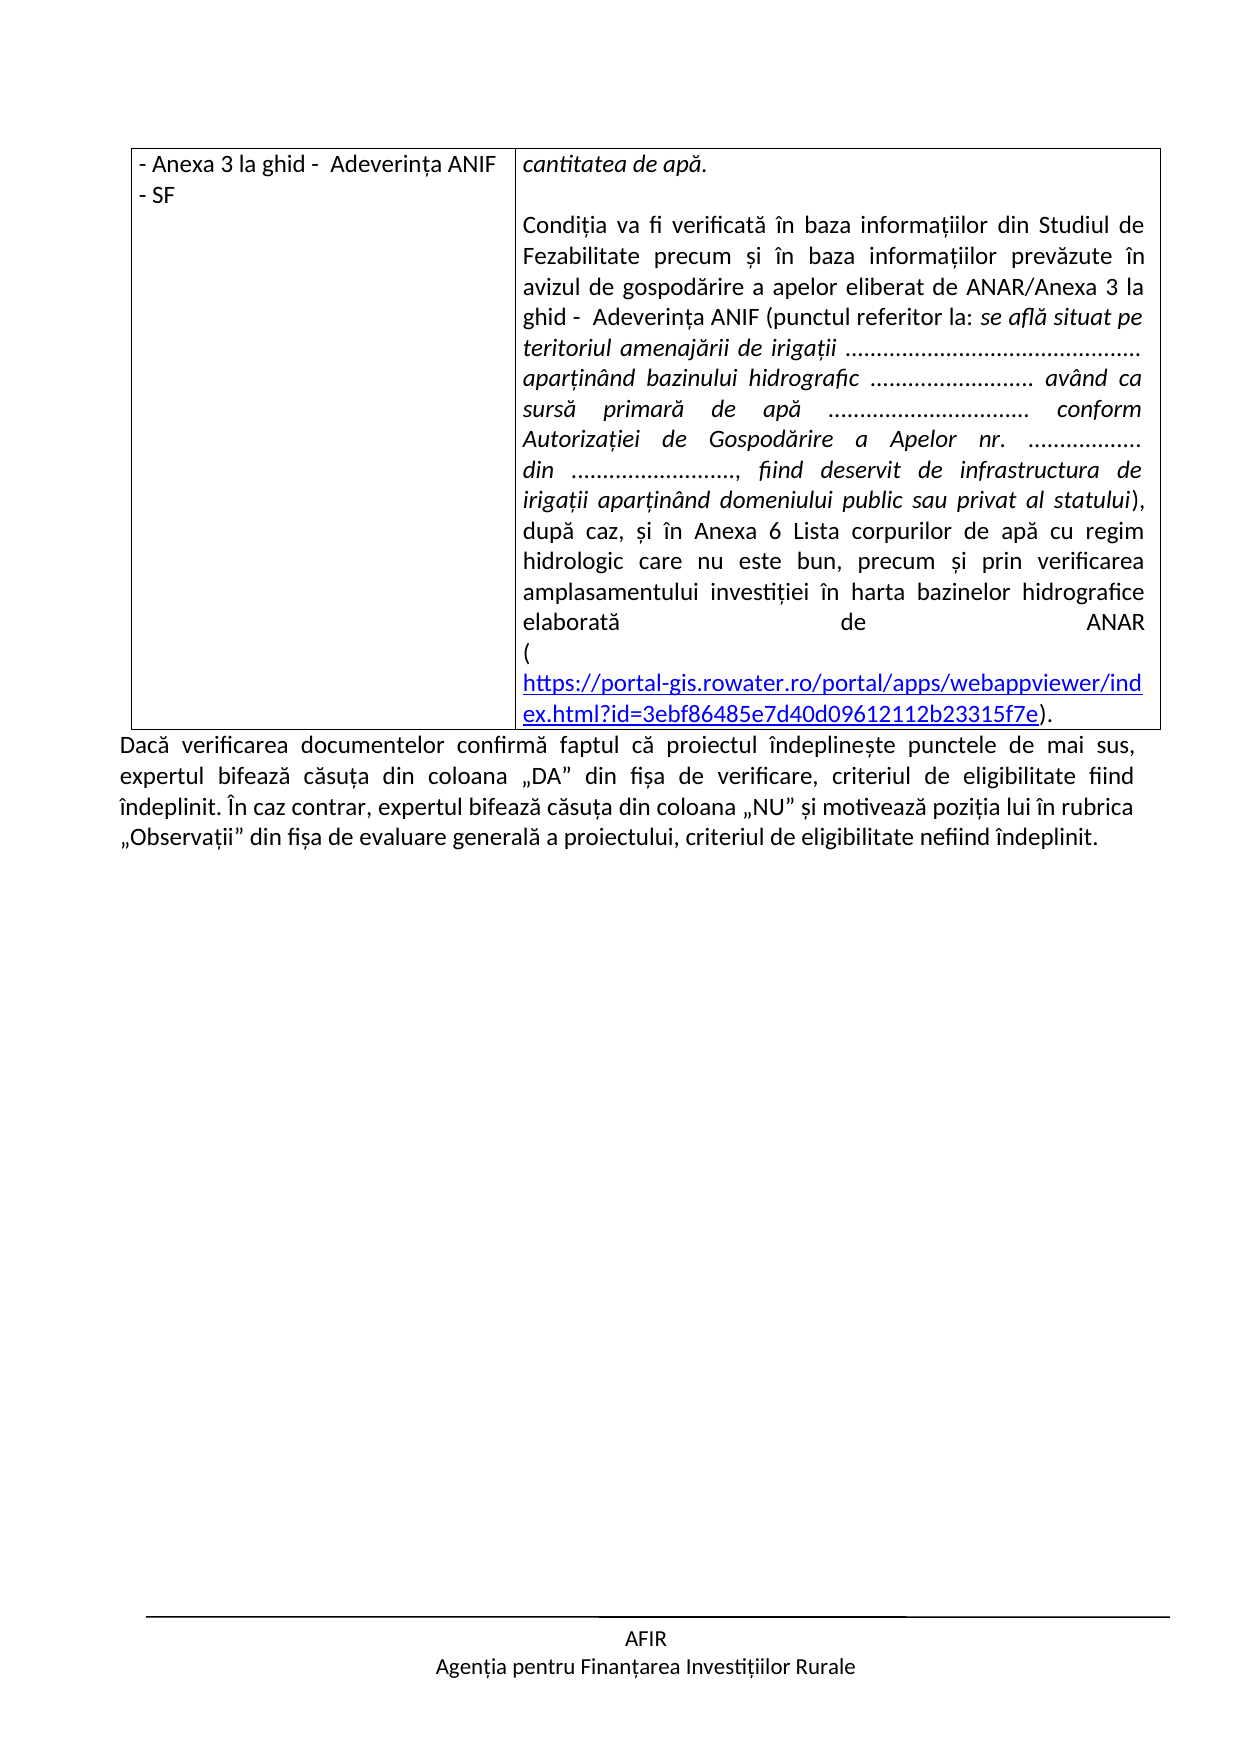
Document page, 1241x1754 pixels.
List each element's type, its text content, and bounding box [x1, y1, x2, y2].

text Dacă verificarea documentelor confirmă faptul că proiectul îndeplinește punctele de mai sus, expertul bifează căsuţa din coloana „DA” din fişa de verificare, criteriul de eligibilitate fiind îndeplinit. În caz contrar, expertul bifează căsuţa din coloana „NU” şi motivează poziţia lui în rubrica „Observaţii” din fişa de evaluare generală a proiectului, criteriul de eligibilitate nefiind îndeplinit. [119, 729, 1136, 852]
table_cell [132, 149, 515, 728]
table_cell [516, 149, 1160, 728]
